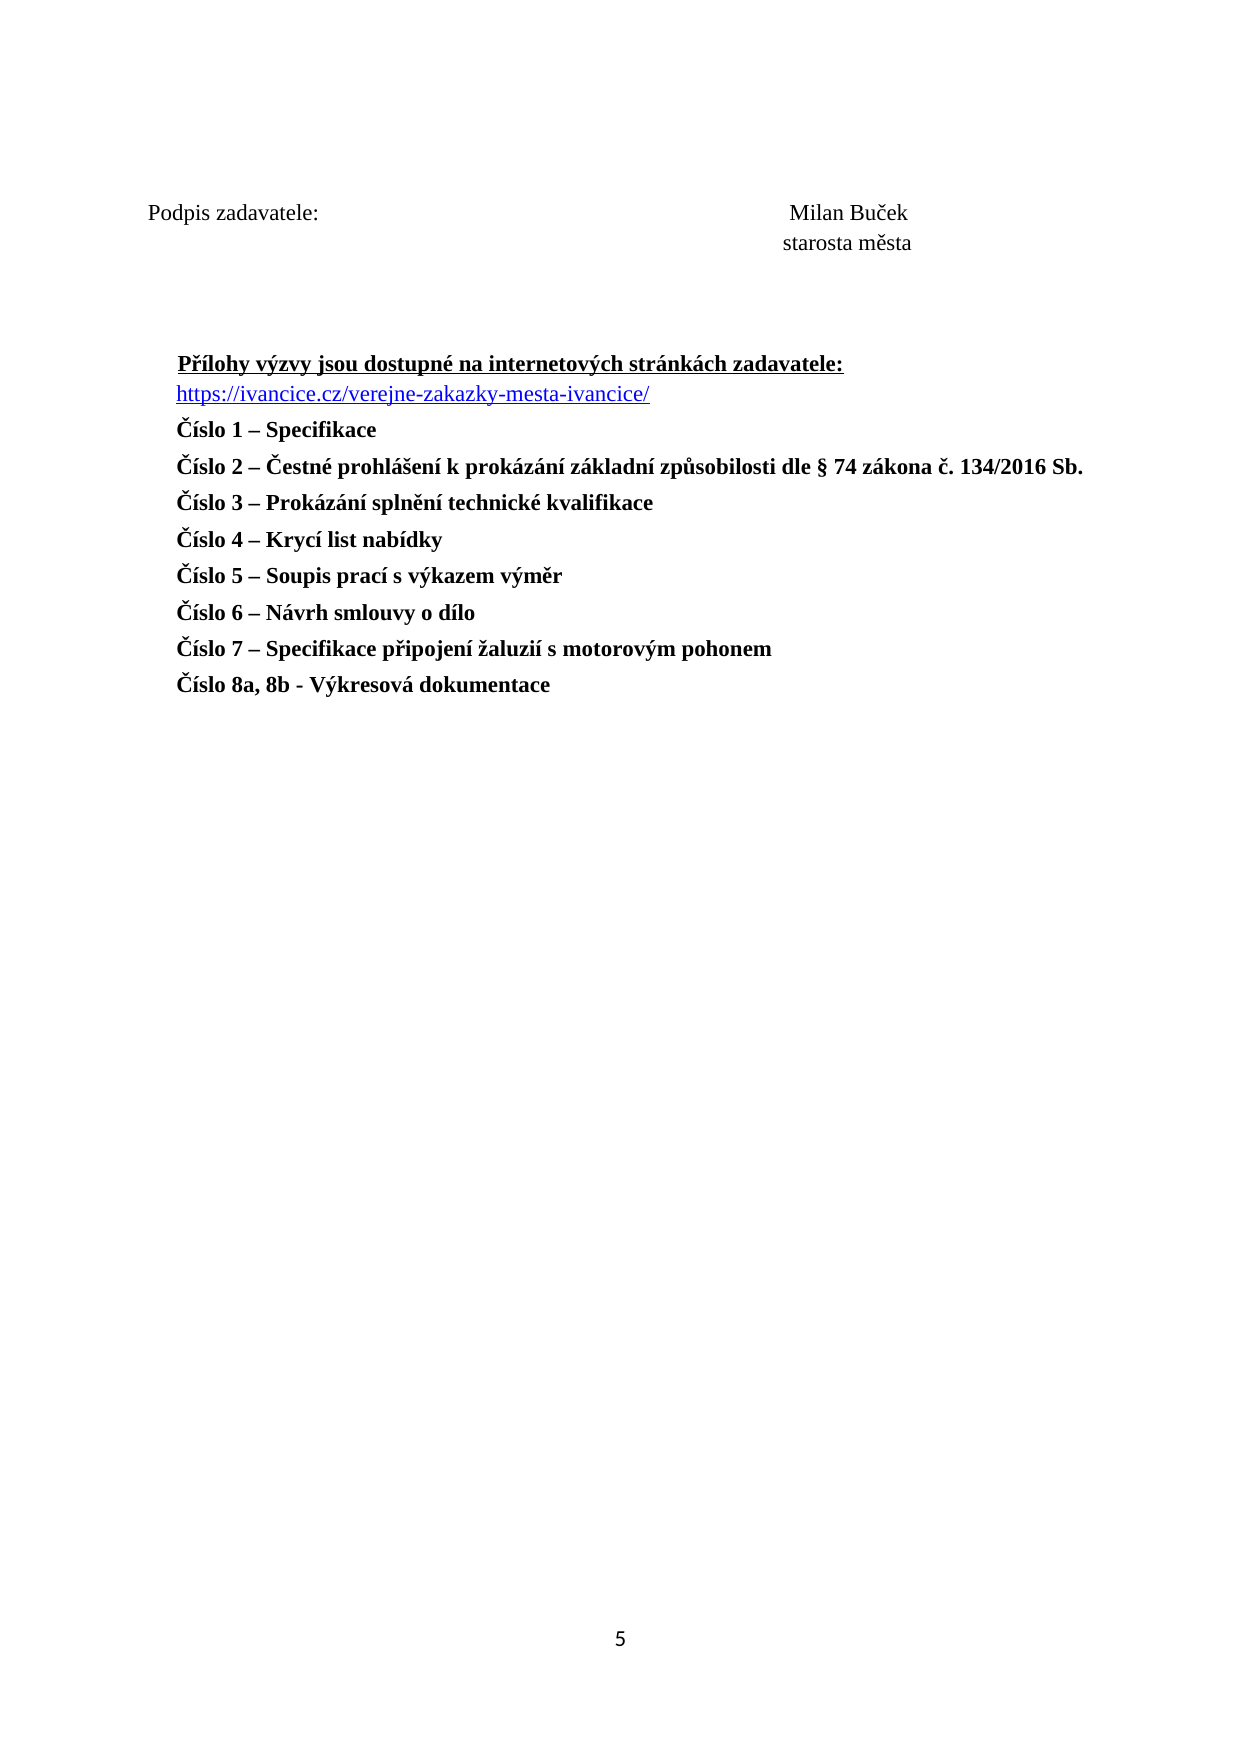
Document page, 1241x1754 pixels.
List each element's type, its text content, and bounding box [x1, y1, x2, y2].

text Podpis zadavatele: Milan Buček [148, 199, 1093, 225]
text Číslo 3 – Prokázání splnění technické kvalifikace [176, 489, 1093, 516]
text Číslo 6 – Návrh smlouvy o dílo [176, 599, 1093, 625]
text Číslo 4 – Krycí list nabídky [176, 526, 1093, 552]
text Číslo 7 – Specifikace připojení žaluzií s motorovým pohonem [176, 635, 1093, 661]
list Přílohy výzvy jsou dostupné na internetových stránkách zadavatele: [177, 350, 1093, 376]
text Číslo 5 – Soupis prací s výkazem výměr [176, 562, 1093, 588]
text Číslo 1 – Specifikace [176, 416, 1093, 443]
text Číslo 2 – Čestné prohlášení k prokázání základní způsobilosti dle § 74 zákona č. 134/2016 Sb. [176, 453, 1093, 479]
text https://ivancice.cz/verejne-zakazky-mesta-ivancice/ [148, 380, 1093, 406]
text Číslo 8a, 8b - Výkresová dokumentace [176, 672, 1093, 698]
text starosta města [148, 229, 1093, 255]
